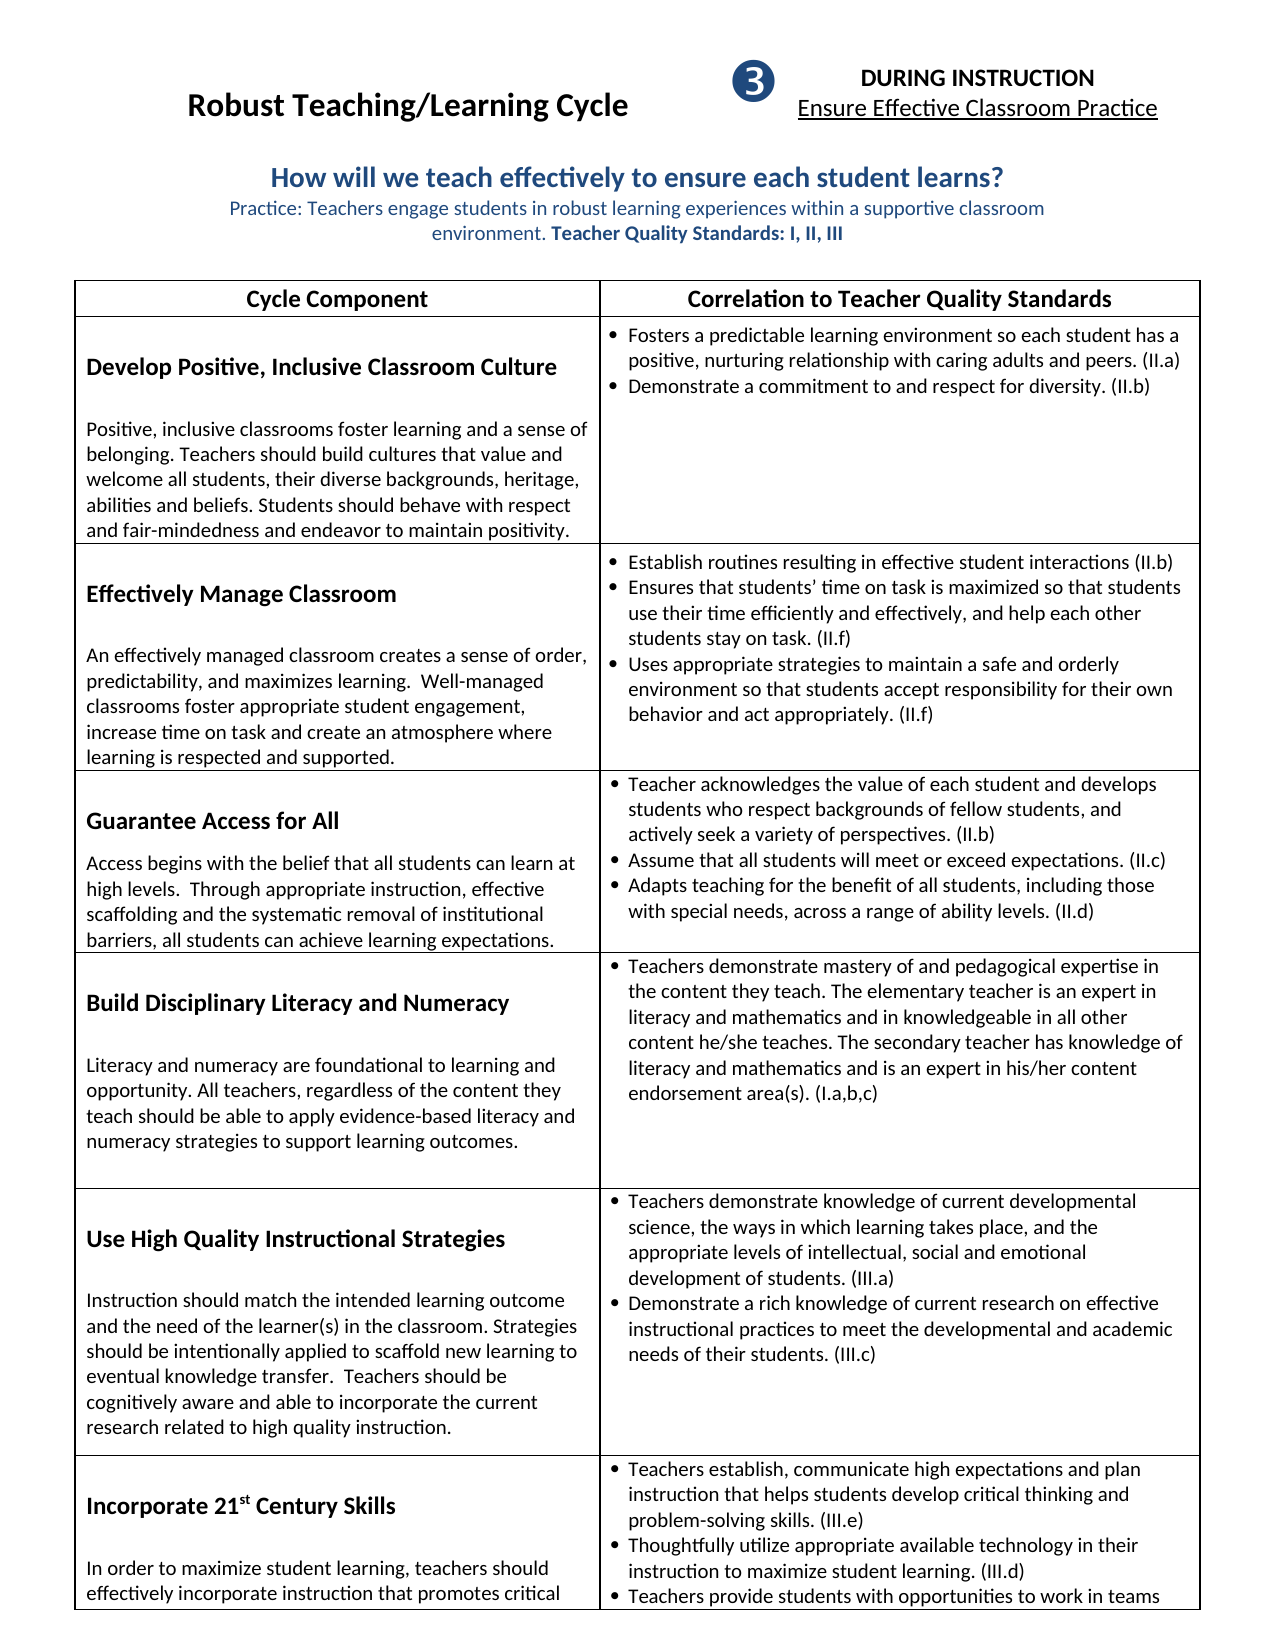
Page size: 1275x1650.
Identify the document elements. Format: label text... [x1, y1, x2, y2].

table_cell Use High Quality Instructional Strategies Instruction should match the intended learning outcome and the need of the learner(s) in the classroom. Strategies should be intentionally applied to scaffold new learning to eventual knowledge transfer. Teachers should be cognitively aware and able to incorporate the current research related to high quality instruction. [76, 1189, 599, 1455]
table_cell Effectively Manage Classroom An effectively managed classroom creates a sense of order, predictability, and maximizes learning. Well-managed classrooms foster appropriate student engagement, increase time on task and create an atmosphere where learning is respected and supported. [76, 544, 599, 770]
table_cell Establish routines resulting in effective student interactions (II.b) Ensures that students’ time on task is maximized so that students use their time efficiently and effectively, and help each other students stay on task. (II.f) Uses appropriate strategies to maintain a safe and orderly environment so that students accept responsibility for their own behavior and act appropriately. (II.f) [601, 544, 1199, 770]
table_header Cycle Component [76, 281, 599, 316]
text Robust Teaching/Learning Cycle [187, 84, 1087, 125]
text How will we teach effectively to ensure each student learns? [187, 159, 1087, 195]
table_cell Build Disciplinary Literacy and Numeracy Literacy and numeracy are foundational to learning and opportunity. All teachers, regardless of the content they teach should be able to apply evidence-based literacy and numeracy strategies to support learning outcomes. [76, 953, 599, 1188]
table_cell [601, 1456, 1199, 1609]
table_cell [76, 1456, 599, 1609]
table_cell Teachers demonstrate mastery of and pedagogical expertise in the content they teach. The elementary teacher is an expert in literacy and mathematics and in knowledgeable in all other content he/she teaches. The secondary teacher has knowledge of literacy and mathematics and is an expert in his/her content endorsement area(s). (I.a,b,c) [601, 953, 1199, 1188]
table_header Correlation to Teacher Quality Standards [601, 281, 1199, 316]
table_cell Fosters a predictable learning environment so each student has a positive, nurturing relationship with caring adults and peers. (II.a) Demonstrate a commitment to and respect for diversity. (II.b) [601, 317, 1199, 543]
table_cell Teachers demonstrate knowledge of current developmental science, the ways in which learning takes place, and the appropriate levels of intellectual, social and emotional development of students. (III.a) Demonstrate a rich knowledge of current research on effective instructional practices to meet the developmental and academic needs of their students. (III.c) [601, 1189, 1199, 1455]
table_cell Guarantee Access for All Access begins with the belief that all students can learn at high levels. Through appropriate instruction, effective scaffolding and the systematic removal of institutional barriers, all students can achieve learning expectations. [76, 771, 599, 952]
table_cell Teacher acknowledges the value of each student and develops students who respect backgrounds of fellow students, and actively seek a variety of perspectives. (II.b) Assume that all students will meet or exceed expectations. (II.c) Adapts teaching for the benefit of all students, including those with special needs, across a range of ability levels. (II.d) [601, 771, 1199, 952]
table_cell Develop Positive, Inclusive Classroom Culture Positive, inclusive classrooms foster learning and a sense of belonging. Teachers should build cultures that value and welcome all students, their diverse backgrounds, heritage, abilities and beliefs. Students should behave with respect and fair-mindedness and endeavor to maintain positivity. [76, 317, 599, 543]
text Practice: Teachers engage students in robust learning experiences within a supportive classroom environment. Teacher Quality Standards: I, II, III [187, 195, 1087, 246]
